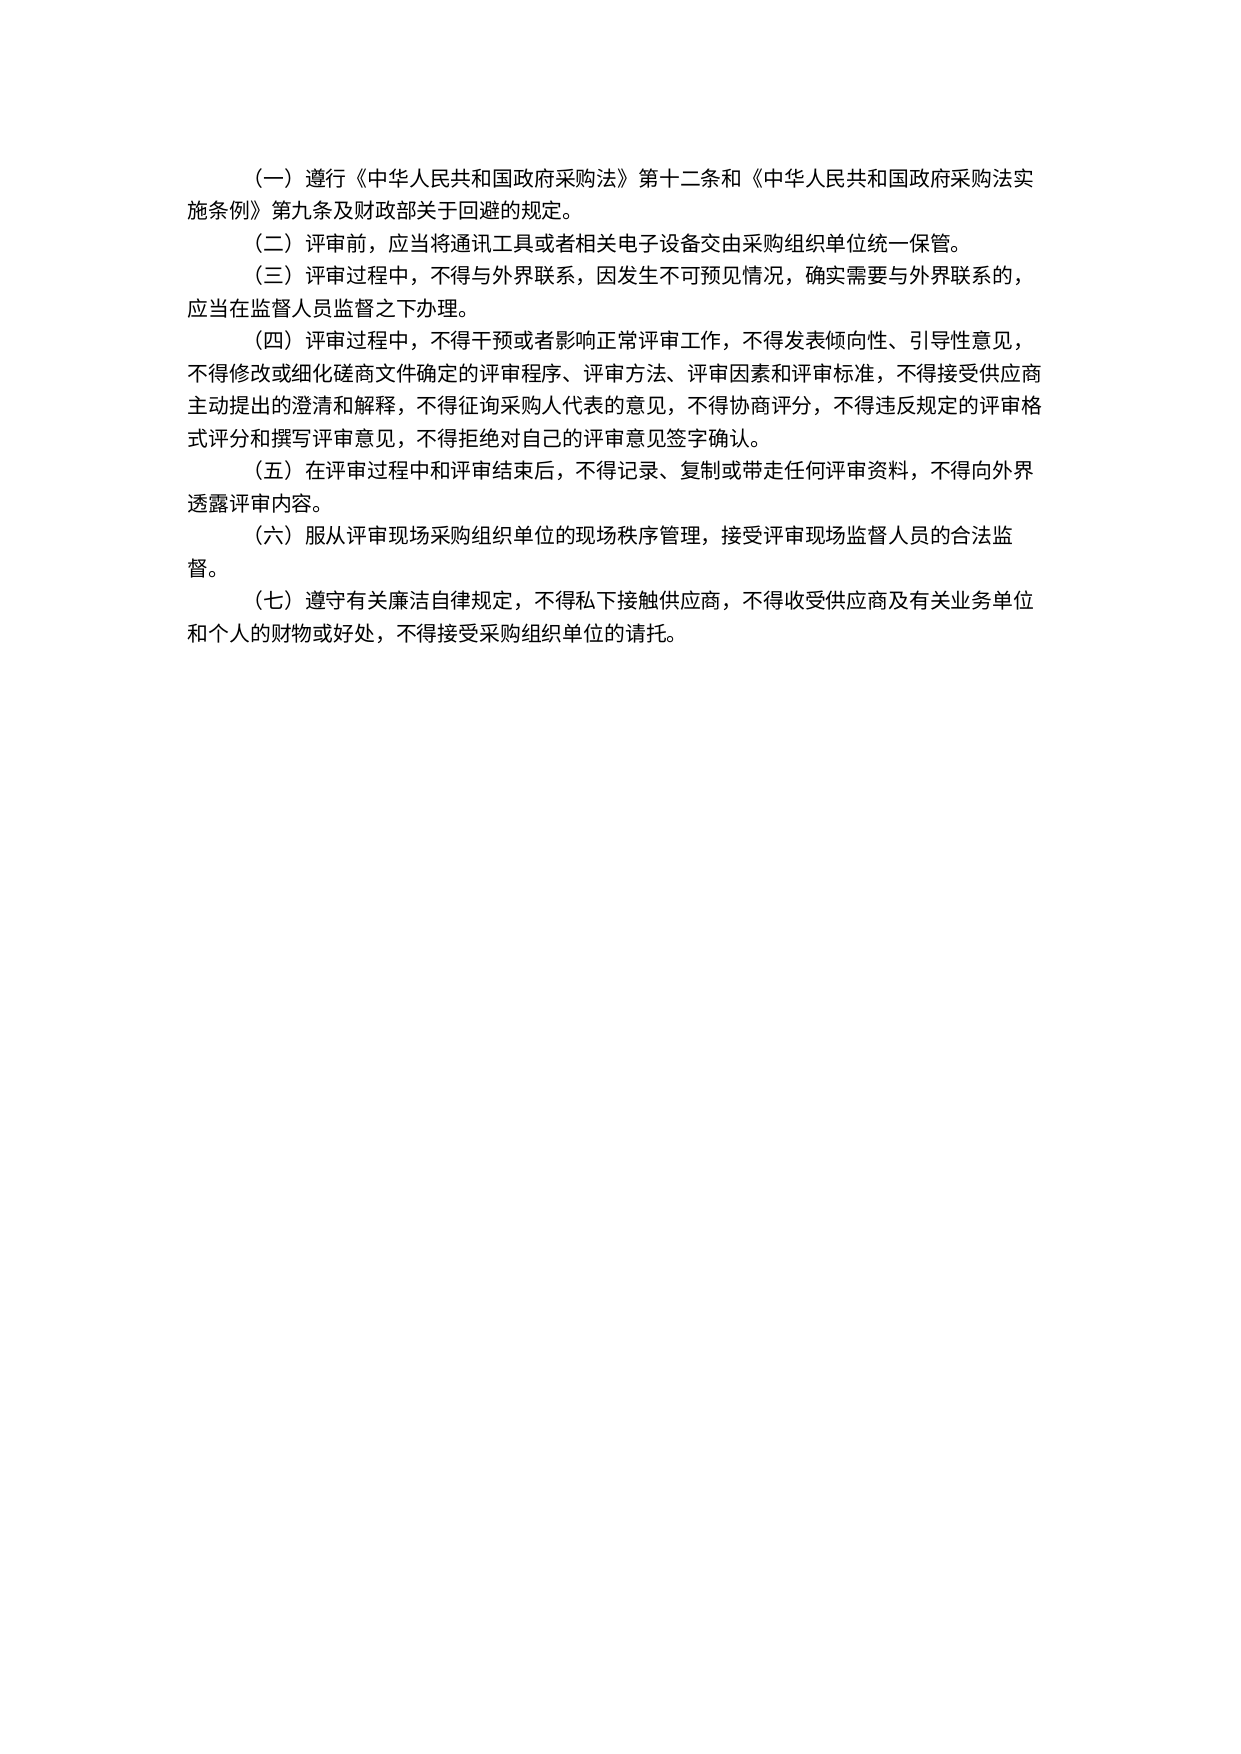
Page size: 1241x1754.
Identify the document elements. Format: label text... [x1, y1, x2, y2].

text （六）服从评审现场采购组织单位的现场秩序管理，接受评审现场监督人员的合法监督。 [187, 519, 1053, 584]
text （三）评审过程中，不得与外界联系，因发生不可预见情况，确实需要与外界联系的， 应当在监督人员监督之下办理。 [187, 259, 1053, 324]
text （一）遵行《中华人民共和国政府采购法》第十二条和《中华人民共和国政府采购法实施条例》第九条及财政部关于回避的规定。 [187, 162, 1053, 227]
text （五）在评审过程中和评审结束后，不得记录、复制或带走任何评审资料，不得向外界透露评审内容。 [187, 454, 1053, 519]
text （七）遵守有关廉洁自律规定，不得私下接触供应商，不得收受供应商及有关业务单位和个人的财物或好处，不得接受采购组织单位的请托。 [187, 584, 1053, 649]
text （四）评审过程中，不得干预或者影响正常评审工作，不得发表倾向性、引导性意见， 不得修改或细化磋商文件确定的评审程序、评审方法、评审因素和评审标准，不得接受供应商主动提出的澄清和解释，不得征询采购人代表的意见，不得协商评分，不得违反规定的评审格式评分和撰写评审意见，不得拒绝对自己的评审意见签字确认。 [187, 324, 1053, 454]
text （二）评审前，应当将通讯工具或者相关电子设备交由采购组织单位统一保管。 [187, 227, 1053, 259]
